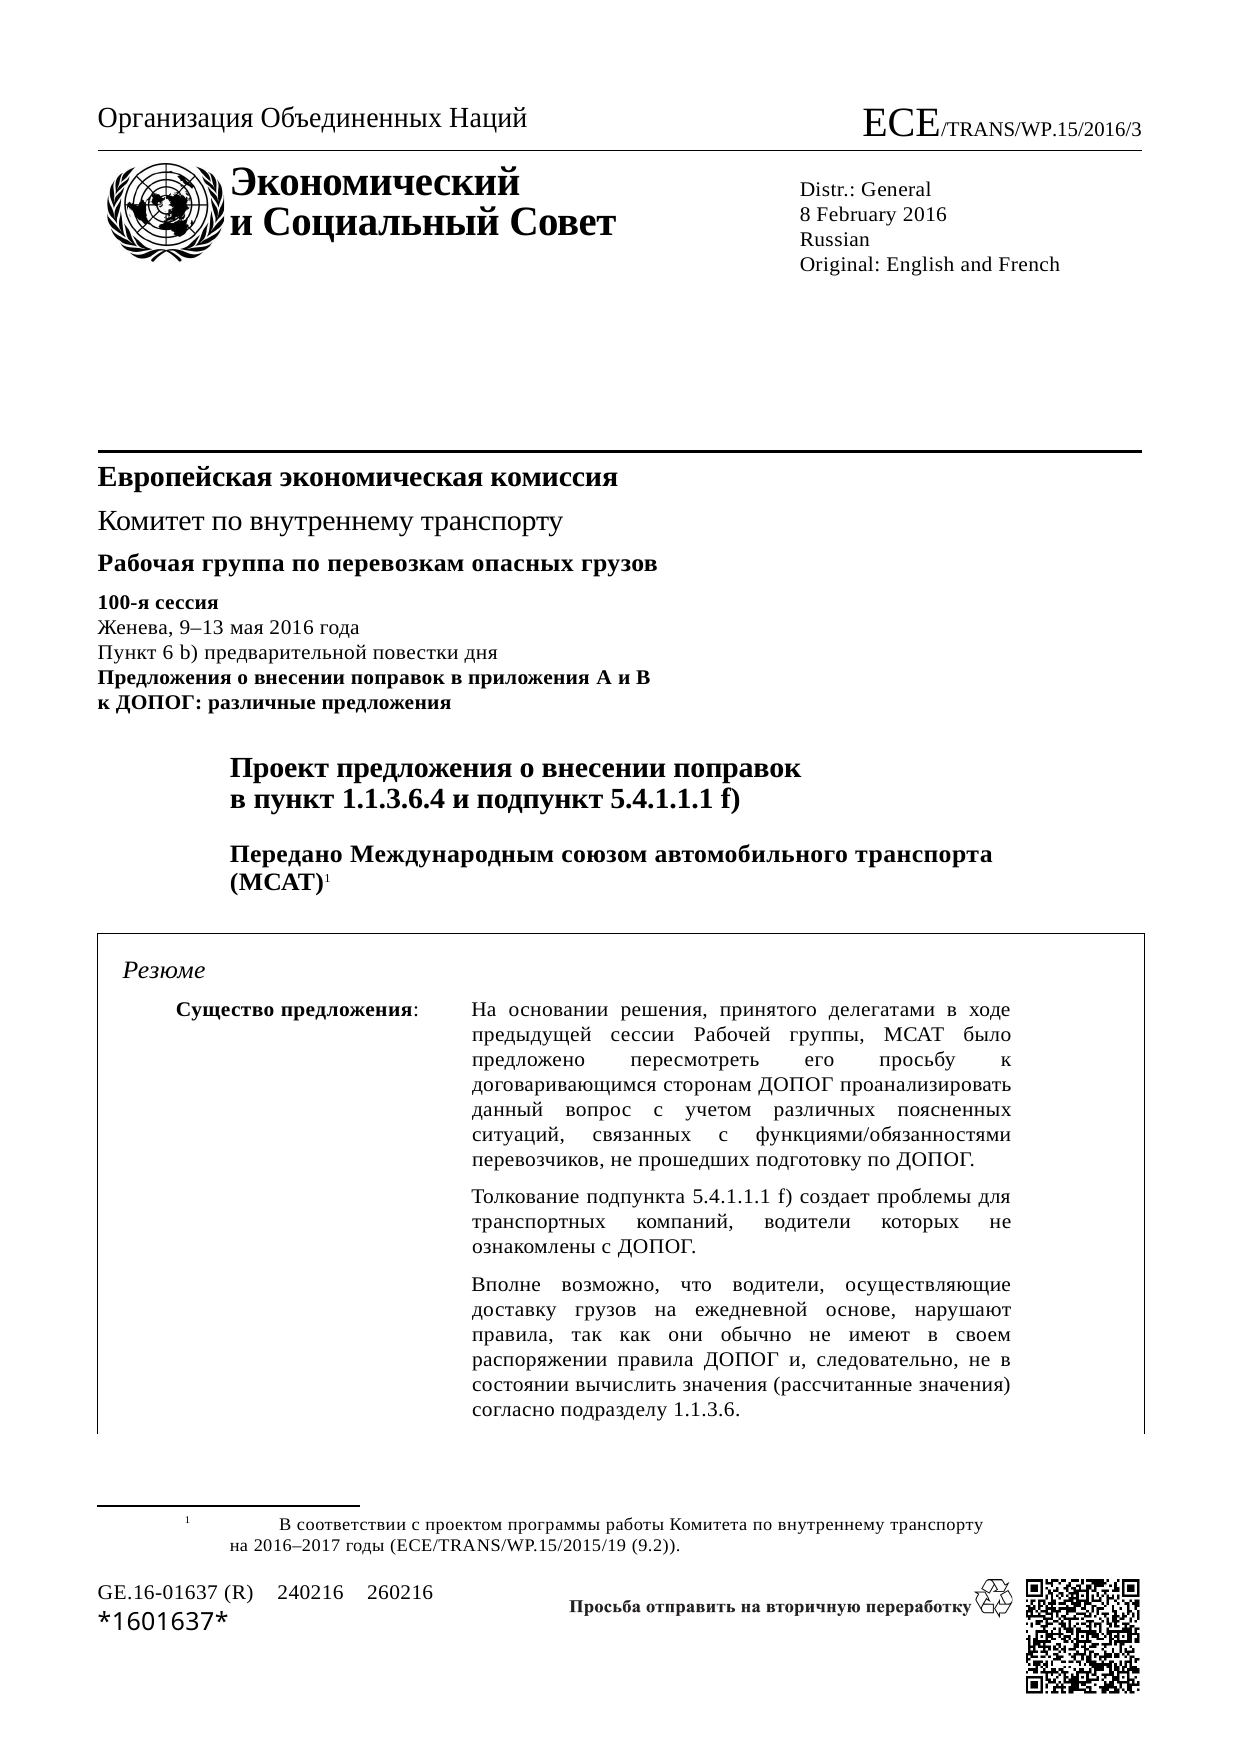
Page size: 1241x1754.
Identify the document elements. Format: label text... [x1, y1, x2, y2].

text Комитет по внутреннему транспорту [97, 505, 1143, 536]
text Рабочая группа по перевозкам опасных грузов [97, 549, 1143, 577]
text Европейская экономическая комиссия [97, 461, 1143, 493]
picture [107, 163, 225, 262]
table_cell Толкование подпункта 5.4.1.1.1 f) создает проблемы для транспортных компаний, водители которых не ознакомлены с ДОПОГ. [98, 1184, 1144, 1271]
picture [569, 1579, 1013, 1618]
text Женева, 9–13 мая 2016 года [97, 614, 1143, 639]
table_cell Вполне возможно, что водители, осуществляющие доставку грузов на ежедневной основе, нарушают правила, так как они обычно не имеют в своем распоряжении правила ДОПОГ и, следовательно, не в состоянии вычислить значения (рассчитанные значения) согласно подразделу 1.1.3.6. [98, 1271, 1144, 1434]
text Предложения о внесении поправок в приложения A и B к ДОПОГ: различные предложения [97, 664, 1143, 714]
text 100-я сессия [97, 589, 1143, 614]
text Проект предложения о внесении поправок в пункт 1.1.3.6.4 и подпункт 5.4.1.1.1 f) [97, 752, 1011, 814]
picture [1026, 1579, 1140, 1694]
text Пункт 6 b) предварительной повестки дня [97, 639, 1143, 664]
table_header Резюме [98, 934, 1144, 996]
text Передано Международным союзом автомобильного транспорта (МСАТ) [97, 839, 1011, 896]
table_cell Существо предложения: На основании решения, принятого делегатами в ходе предыдущей сессии Рабочей группы, МСАТ было предложено пересмотреть его просьбу к договаривающимся сторонам ДОПОГ проанализировать данный вопрос с учетом различных поясненных ситуаций, связанных с функциями/обязанностями перевозчиков, не прошедших подготовку по ДОПОГ. [98, 996, 1144, 1184]
